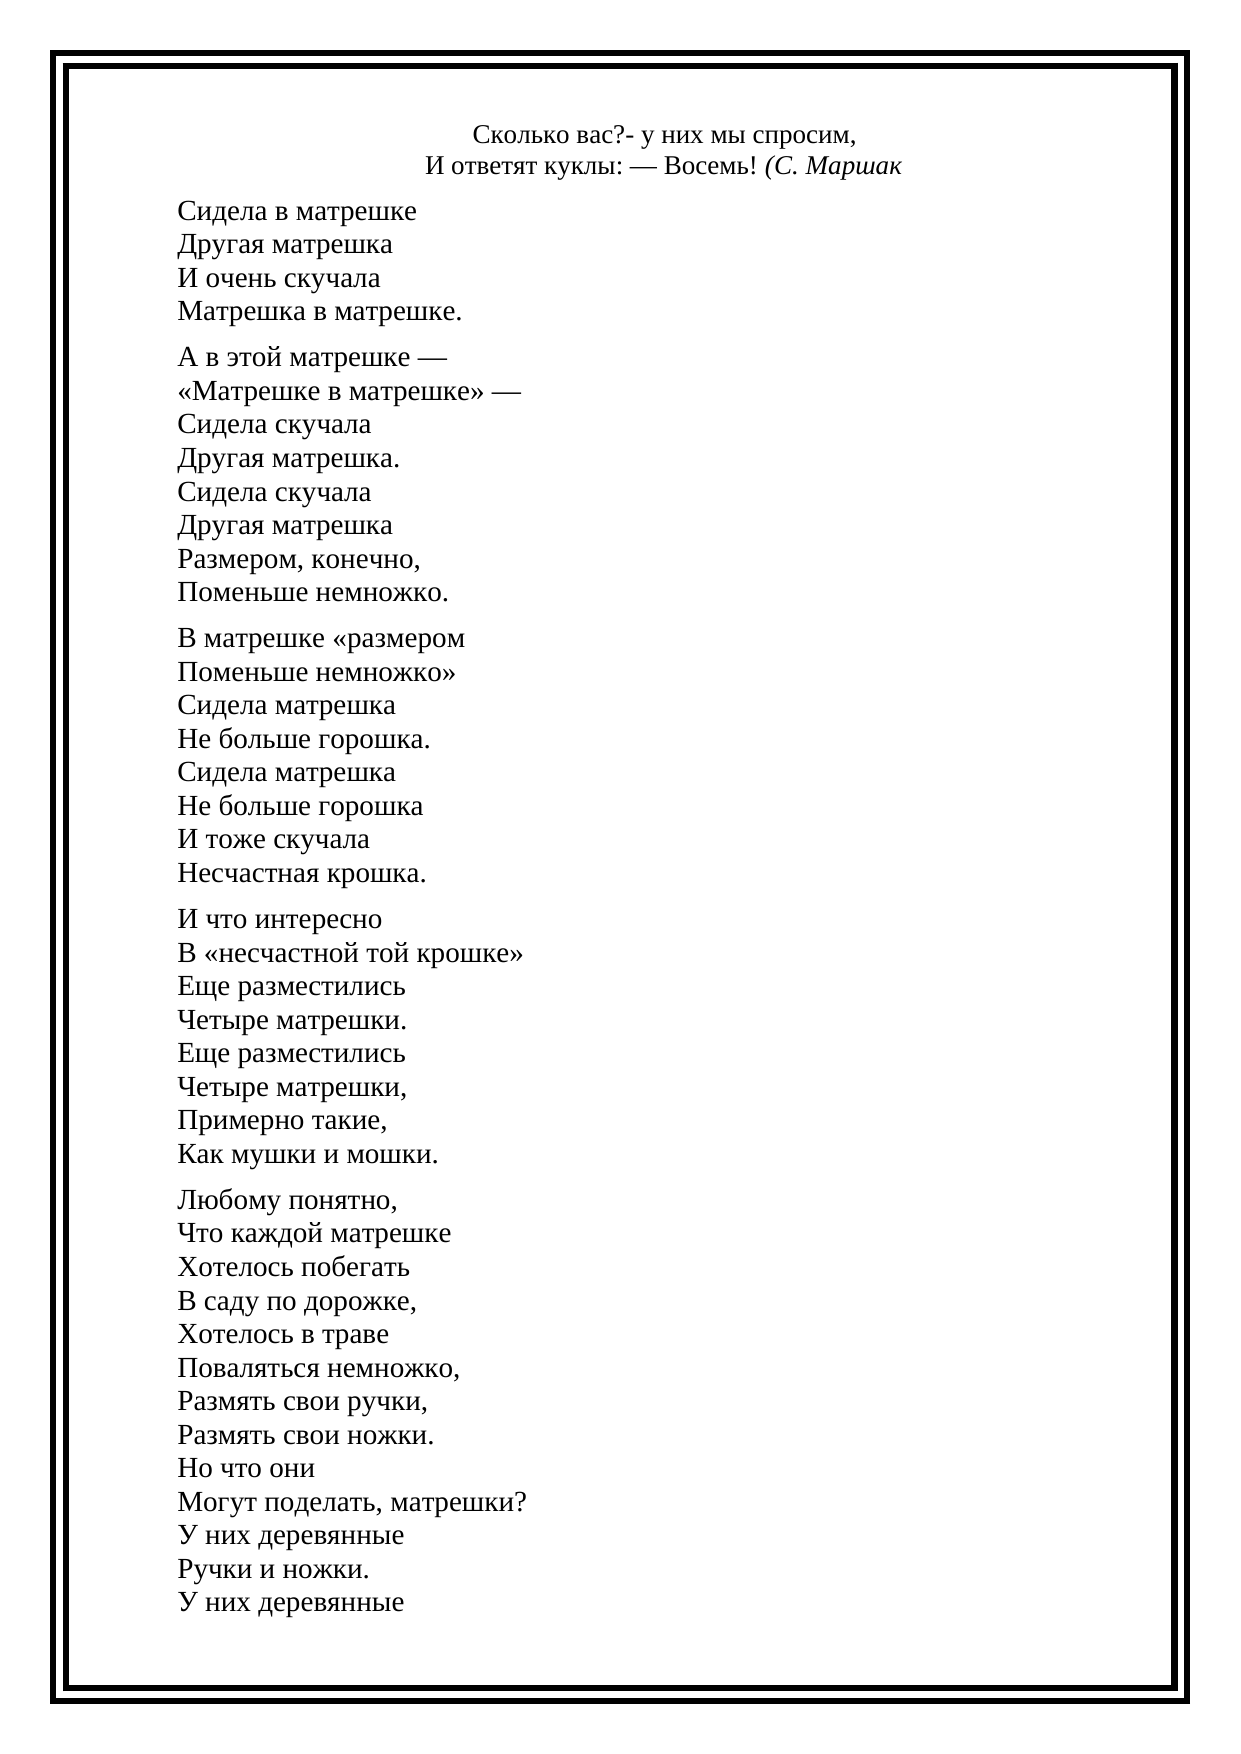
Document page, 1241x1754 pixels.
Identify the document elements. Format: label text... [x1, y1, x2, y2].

text Сидела в матрешке Другая матрешка И очень скучала Матрешка в матрешке. [177, 193, 1152, 327]
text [177, 118, 1152, 180]
text И что интересно В «несчастной той крошке» Еще разместились Четыре матрешки. Еще разместились Четыре матрешки, Примерно такие, Как мушки и мошки. [177, 901, 1152, 1169]
text В матрешке «размером Поменьше немножко» Сидела матрешка Не больше горошка. Сидела матрешка Не больше горошка И тоже скучала Несчастная крошка. [177, 620, 1152, 889]
text А в этой матрешке — «Матрешке в матрешке» — Сидела скучала Другая матрешка. Сидела скучала Другая матрешка Размером, конечно, Поменьше немножко. [177, 339, 1152, 608]
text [177, 1182, 1152, 1618]
